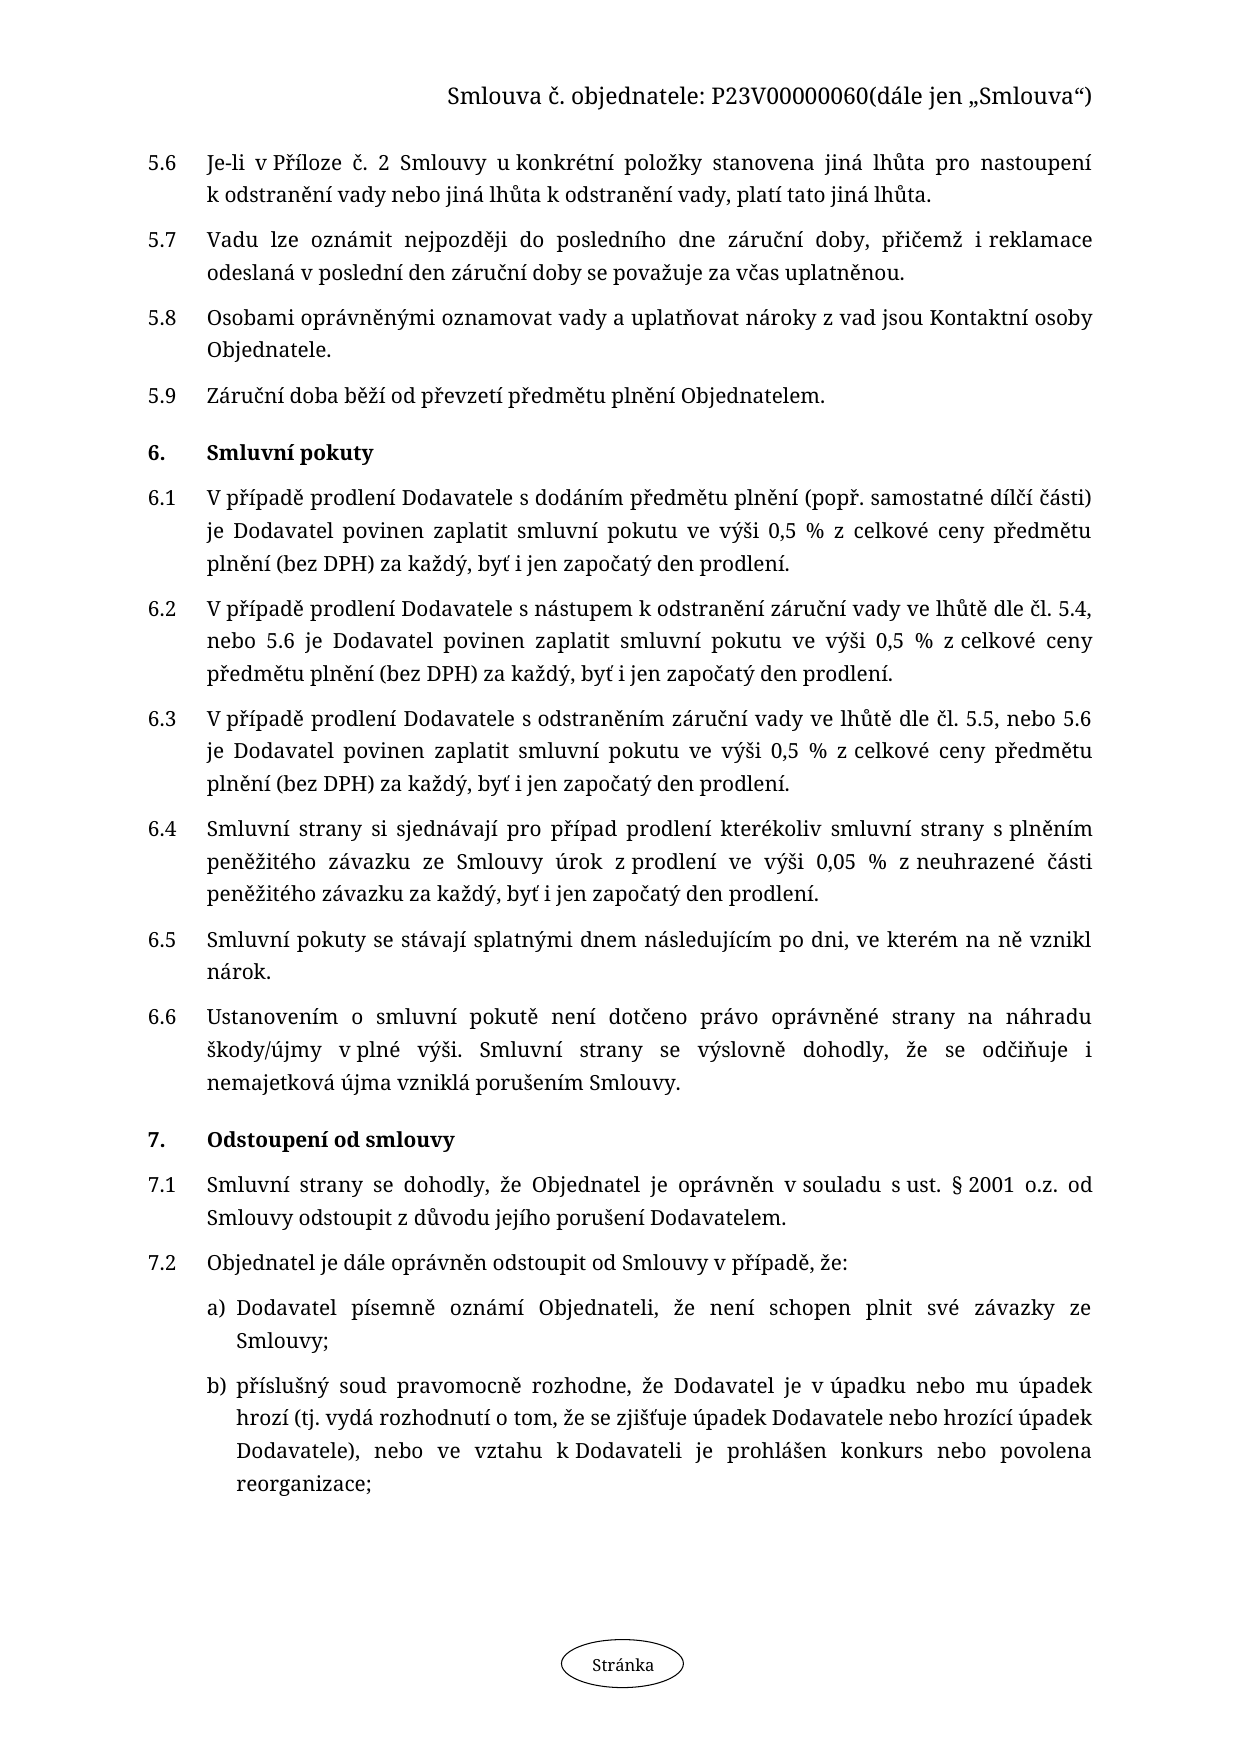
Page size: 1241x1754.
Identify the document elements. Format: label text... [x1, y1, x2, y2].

list příslušný soud pravomocně rozhodne, že Dodavatel je v úpadku nebo mu úpadek hrozí (tj. vydá rozhodnutí o tom, že se zjišťuje úpadek Dodavatele nebo hrozící úpadek Dodavatele), nebo ve vztahu k Dodavateli je prohlášen konkurs nebo povolena reorganizace; [207, 1371, 1093, 1497]
list Odstoupení od smlouvy [148, 1125, 1093, 1154]
list Objednatel je dále oprávněn odstoupit od Smlouvy v případě, že: [148, 1248, 1093, 1276]
list Ustanovením o smluvní pokutě není dotčeno právo oprávněné strany na náhradu škody/újmy v plné výši. Smluvní strany se výslovně dohodly, že se odčiňuje i nemajetková újma vzniklá porušením Smlouvy. [148, 1002, 1093, 1096]
list Dodavatel písemně oznámí Objednateli, že není schopen plnit své závazky ze Smlouvy; [207, 1293, 1093, 1354]
list V případě prodlení Dodavatele s dodáním předmětu plnění (popř. samostatné dílčí části) je Dodavatel povinen zaplatit smluvní pokutu ve výši 0,5 % z celkové ceny předmětu plnění (bez DPH) za každý, byť i jen započatý den prodlení. [148, 483, 1093, 577]
list Smluvní strany se dohodly, že Objednatel je oprávněn v souladu s ust. § 2001 o.z. od Smlouvy odstoupit z důvodu jejího porušení Dodavatelem. [148, 1170, 1093, 1231]
list V případě prodlení Dodavatele s odstraněním záruční vady ve lhůtě dle čl. 5.5, nebo 5.6 je Dodavatel povinen zaplatit smluvní pokutu ve výši 0,5 % z celkové ceny předmětu plnění (bez DPH) za každý, byť i jen započatý den prodlení. [148, 704, 1093, 798]
list V případě prodlení Dodavatele s nástupem k odstranění záruční vady ve lhůtě dle čl. 5.4, nebo 5.6 je Dodavatel povinen zaplatit smluvní pokutu ve výši 0,5 % z celkové ceny předmětu plnění (bez DPH) za každý, byť i jen započatý den prodlení. [148, 594, 1093, 687]
list Smluvní pokuty [148, 438, 1093, 467]
list Smluvní strany si sjednávají pro případ prodlení kterékoliv smluvní strany s plněním peněžitého závazku ze Smlouvy úrok z prodlení ve výši 0,05 % z neuhrazené části peněžitého závazku za každý, byť i jen započatý den prodlení. [148, 814, 1093, 908]
list Vadu lze oznámit nejpozději do posledního dne záruční doby, přičemž i reklamace odeslaná v poslední den záruční doby se považuje za včas uplatněnou. [148, 225, 1093, 286]
list Osobami oprávněnými oznamovat vady a uplatňovat nároky z vad jsou Kontaktní osoby Objednatele. [148, 303, 1093, 364]
list Smluvní pokuty se stávají splatnými dnem následujícím po dni, ve kterém na ně vznikl nárok. [148, 925, 1093, 986]
list Záruční doba běží od převzetí předmětu plnění Objednatelem. [148, 381, 1093, 409]
list Je-li v Příloze č. 2 Smlouvy u konkrétní položky stanovena jiná lhůta pro nastoupení k odstranění vady nebo jiná lhůta k odstranění vady, platí tato jiná lhůta. [148, 148, 1093, 209]
